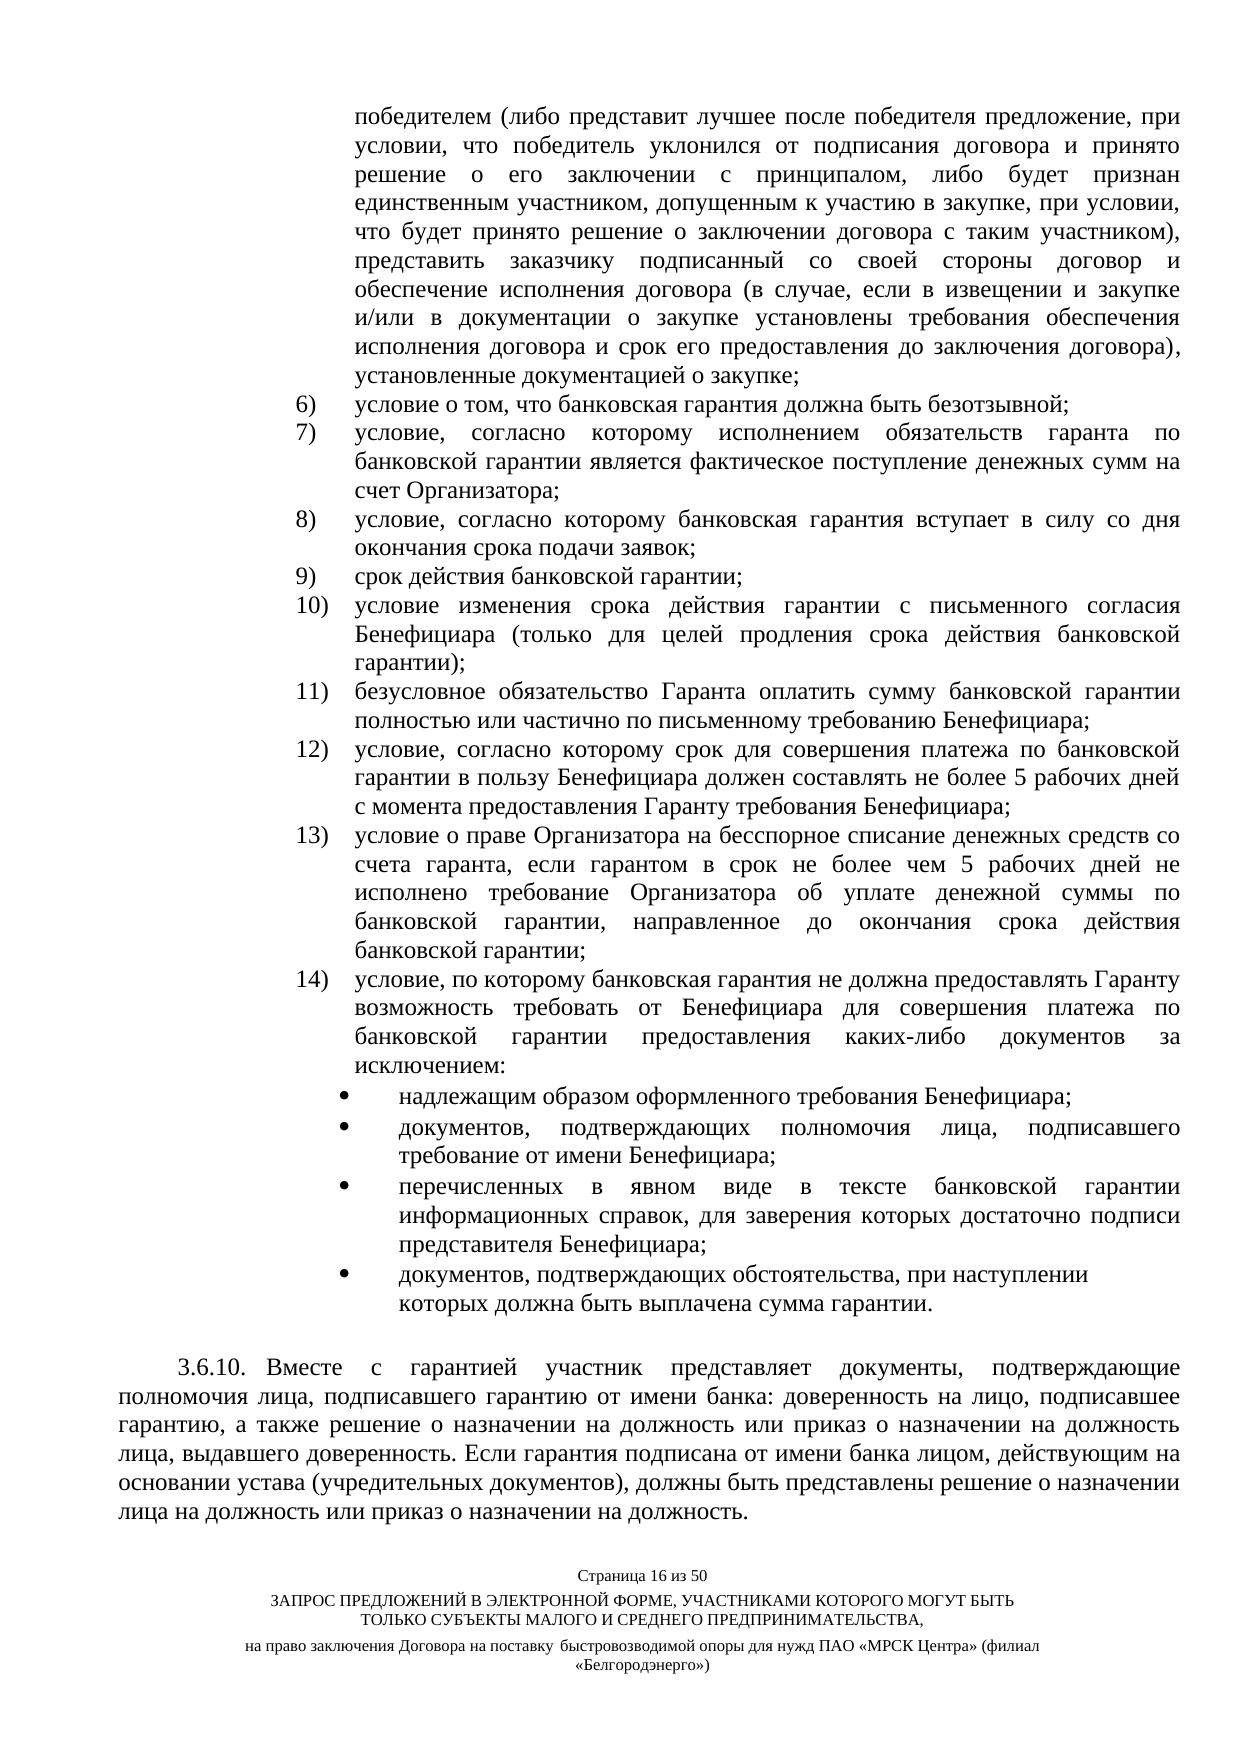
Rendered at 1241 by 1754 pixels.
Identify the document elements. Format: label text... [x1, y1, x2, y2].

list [295, 101, 1181, 389]
subtitle Вместе с гарантией участник представляет документы, подтверждающие полномочия лица, подписавшего гарантию от имени банка: доверенность на лицо, подписавшее гарантию, а также решение о назначении на должность или приказ о назначении на должность лица, выдавшего доверенность. Если гарантия подписана от имени банка лицом, действующим на основании устава (учредительных документов), должны быть представлены решение о назначении лица на должность или приказ о назначении на должность. [118, 1352, 1181, 1524]
list документов, подтверждающих полномочия лица, подписавшего требование от имени Бенефициара; [340, 1112, 1181, 1169]
list безусловное обязательство Гаранта оплатить сумму банковской гарантии полностью или частично по письменному требованию Бенефициара; [295, 676, 1181, 734]
list условие изменения срока действия гарантии с письменного согласия Бенефициара (только для целей продления срока действия банковской гарантии); [295, 590, 1181, 676]
list условие, согласно которому банковская гарантия вступает в силу со дня окончания срока подачи заявок; [295, 504, 1181, 561]
list условие о праве Организатора на бесспорное списание денежных средств со счета гаранта, если гарантом в срок не более чем 5 рабочих дней не исполнено требование Организатора об уплате денежной суммы по банковской гарантии, направленное до окончания срока действия банковской гарантии; [295, 820, 1181, 964]
list срок действия банковской гарантии; [295, 561, 1181, 590]
list условие, по которому банковская гарантия не должна предоставлять Гаранту возможность требовать от Бенефициара для совершения платежа по банковской гарантии предоставления каких-либо документов за исключением: [295, 964, 1181, 1079]
list условие, согласно которому срок для совершения платежа по банковской гарантии в пользу Бенефициара должен составлять не более 5 рабочих дней с момента предоставления Гаранту требования Бенефициара; [295, 734, 1181, 820]
list документов, подтверждающих обстоятельства, при наступлении которых должна быть выплачена сумма гарантии. [340, 1259, 1181, 1317]
list условие, согласно которому исполнением обязательств гаранта по банковской гарантии является фактическое поступление денежных сумм на счет Организатора; [295, 417, 1181, 504]
list перечисленных в явном виде в тексте банковской гарантии информационных справок, для заверения которых достаточно подписи представителя Бенефициара; [340, 1171, 1181, 1257]
list условие о том, что банковская гарантия должна быть безотзывной; [295, 389, 1181, 417]
list надлежащим образом оформленного требования Бенефициара; [340, 1081, 1181, 1109]
